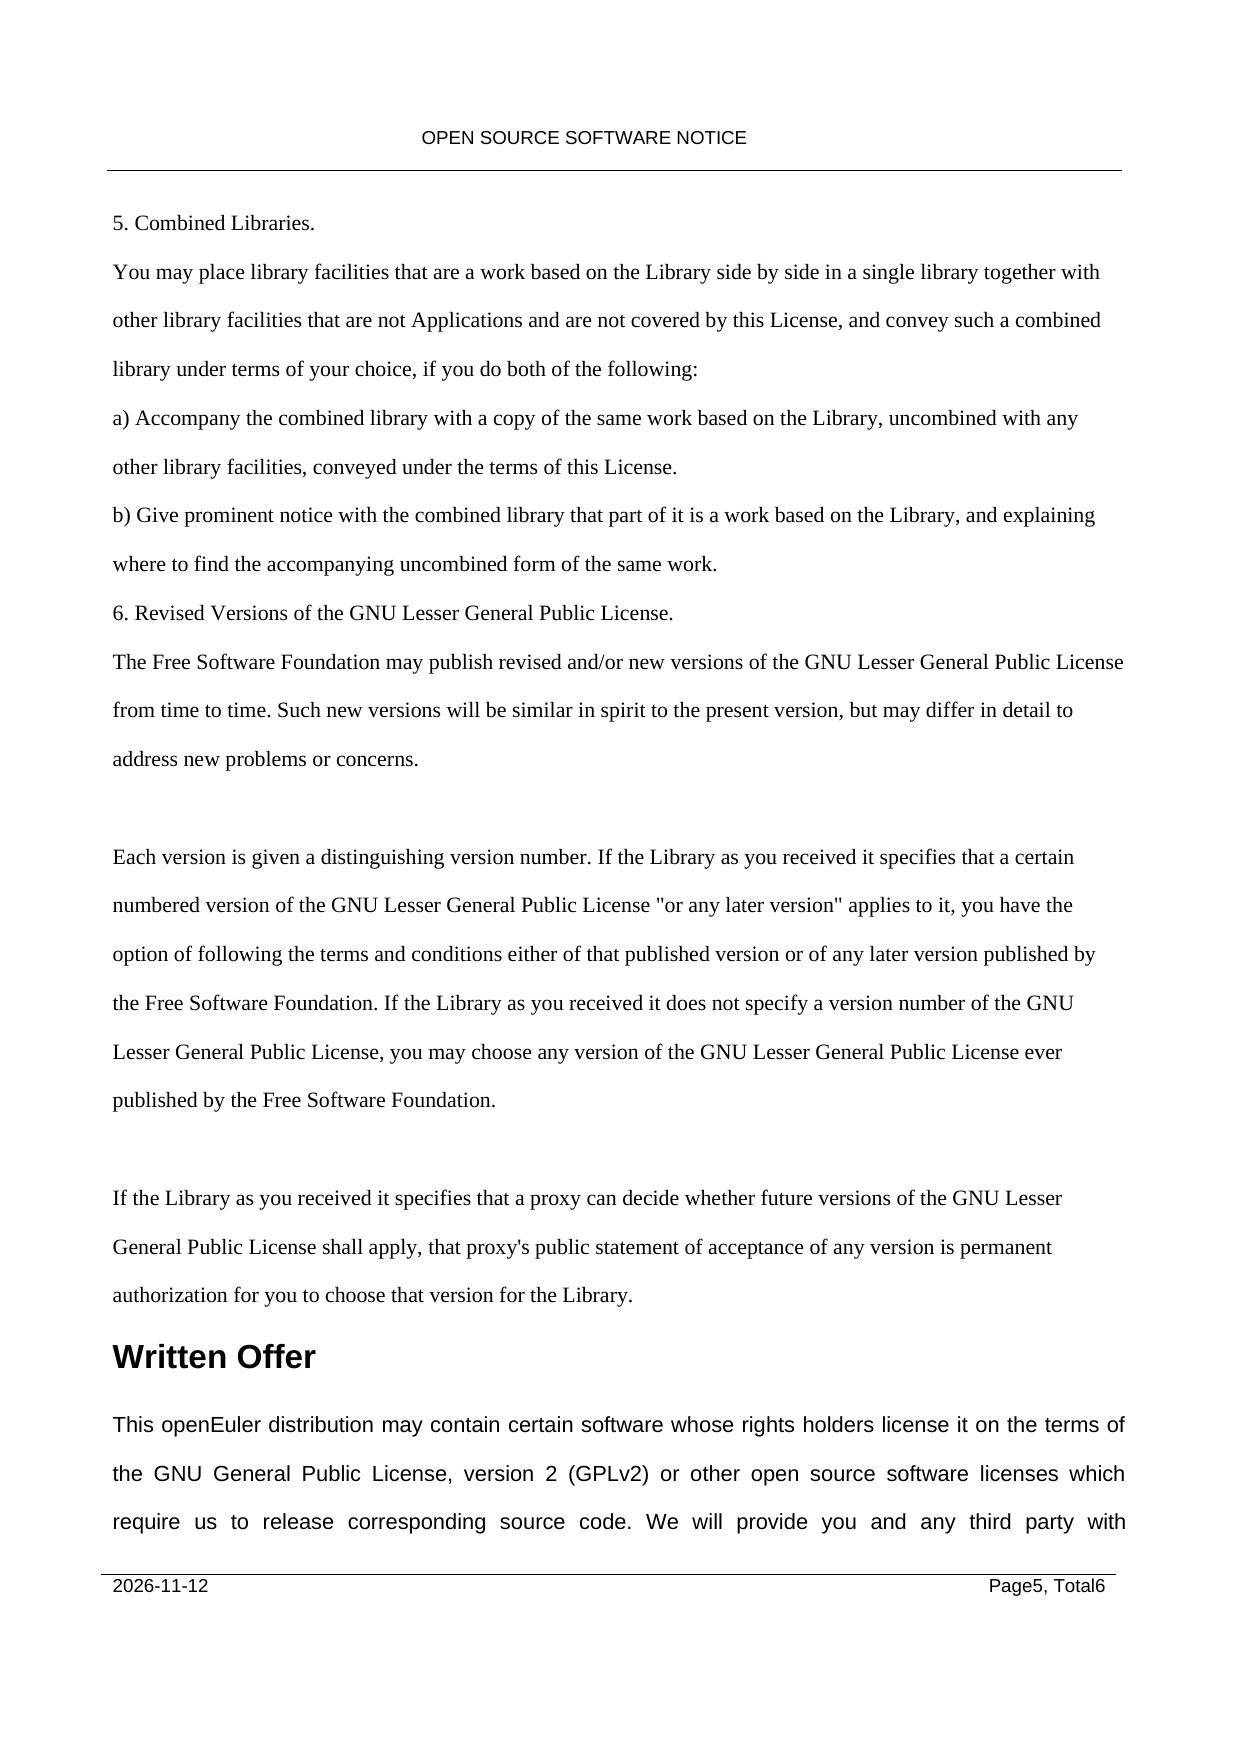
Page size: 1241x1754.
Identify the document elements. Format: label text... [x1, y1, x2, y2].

text Written Offer [112, 1324, 1128, 1389]
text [112, 1408, 1128, 1538]
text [112, 206, 1128, 1311]
